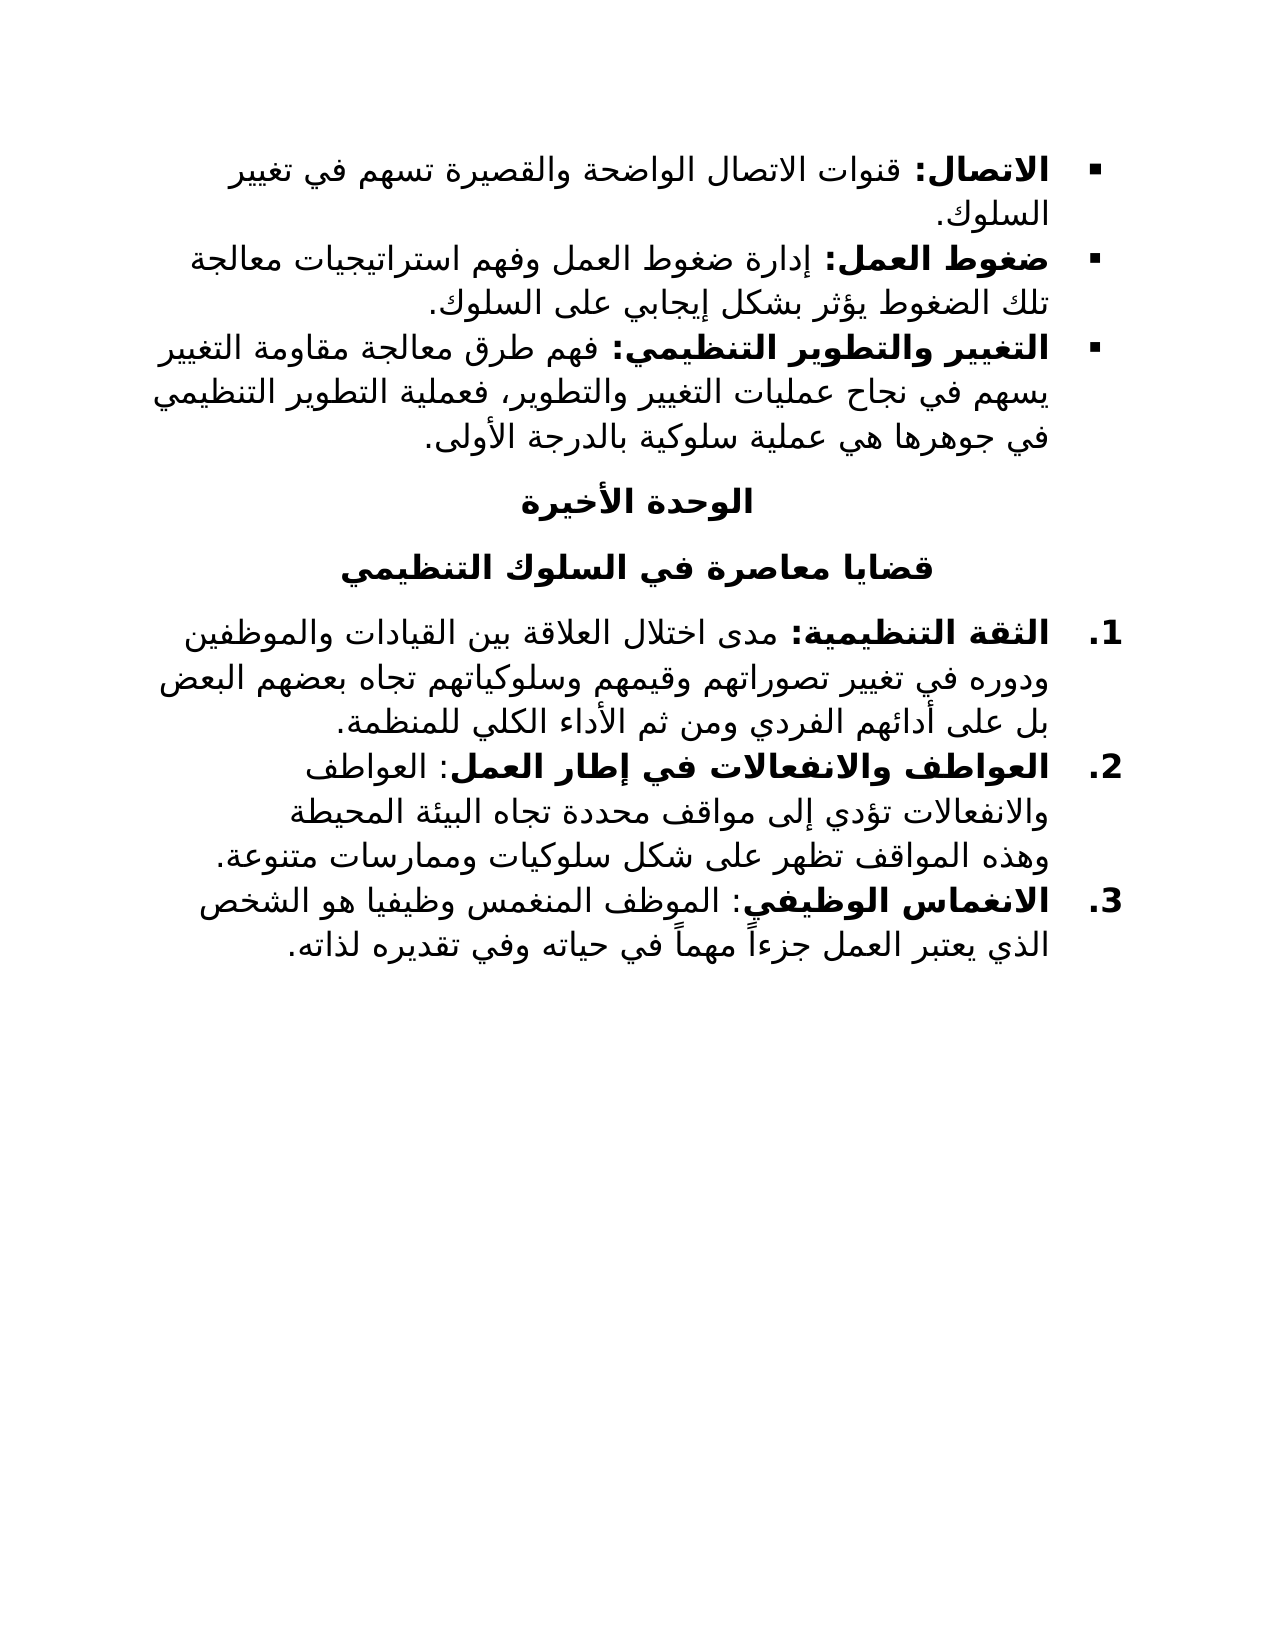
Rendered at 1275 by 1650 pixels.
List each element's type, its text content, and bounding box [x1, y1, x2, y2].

list الاتصال: قنوات الاتصال الواضحة والقصيرة تسهم في تغيير السلوك. [150, 150, 1087, 233]
list الانغماس الوظيفي: الموظف المنغمس وظيفيا هو الشخص الذي يعتبر العمل جزءاً مهماً في حياته وفي تقديره لذاته. [150, 881, 1087, 965]
list العواطف والانفعالات في إطار العمل: العواطف والانفعالات تؤدي إلى مواقف محددة تجاه البيئة المحيطة وهذه المواقف تظهر على شكل سلوكيات وممارسات متنوعة. [150, 747, 1087, 876]
list الثقة التنظيمية: مدى اختلال العلاقة بين القيادات والموظفين ودوره في تغيير تصوراتهم وقيمهم وسلوكياتهم تجاه بعضهم البعض بل على أدائهم الفردي ومن ثم الأداء الكلي للمنظمة. [150, 614, 1087, 742]
list التغيير والتطوير التنظيمي: فهم طرق معالجة مقاومة التغيير يسهم في نجاح عمليات التغيير والتطوير، فعملية التطوير التنظيمي في جوهرها هي عملية سلوكية بالدرجة الأولى. [150, 328, 1087, 456]
text الوحدة الأخيرة [150, 483, 1125, 522]
list ضغوط العمل: إدارة ضغوط العمل وفهم استراتيجيات معالجة تلك الضغوط يؤثر بشكل إيجابي على السلوك. [150, 239, 1087, 323]
text قضايا معاصرة في السلوك التنظيمي [150, 548, 1125, 587]
